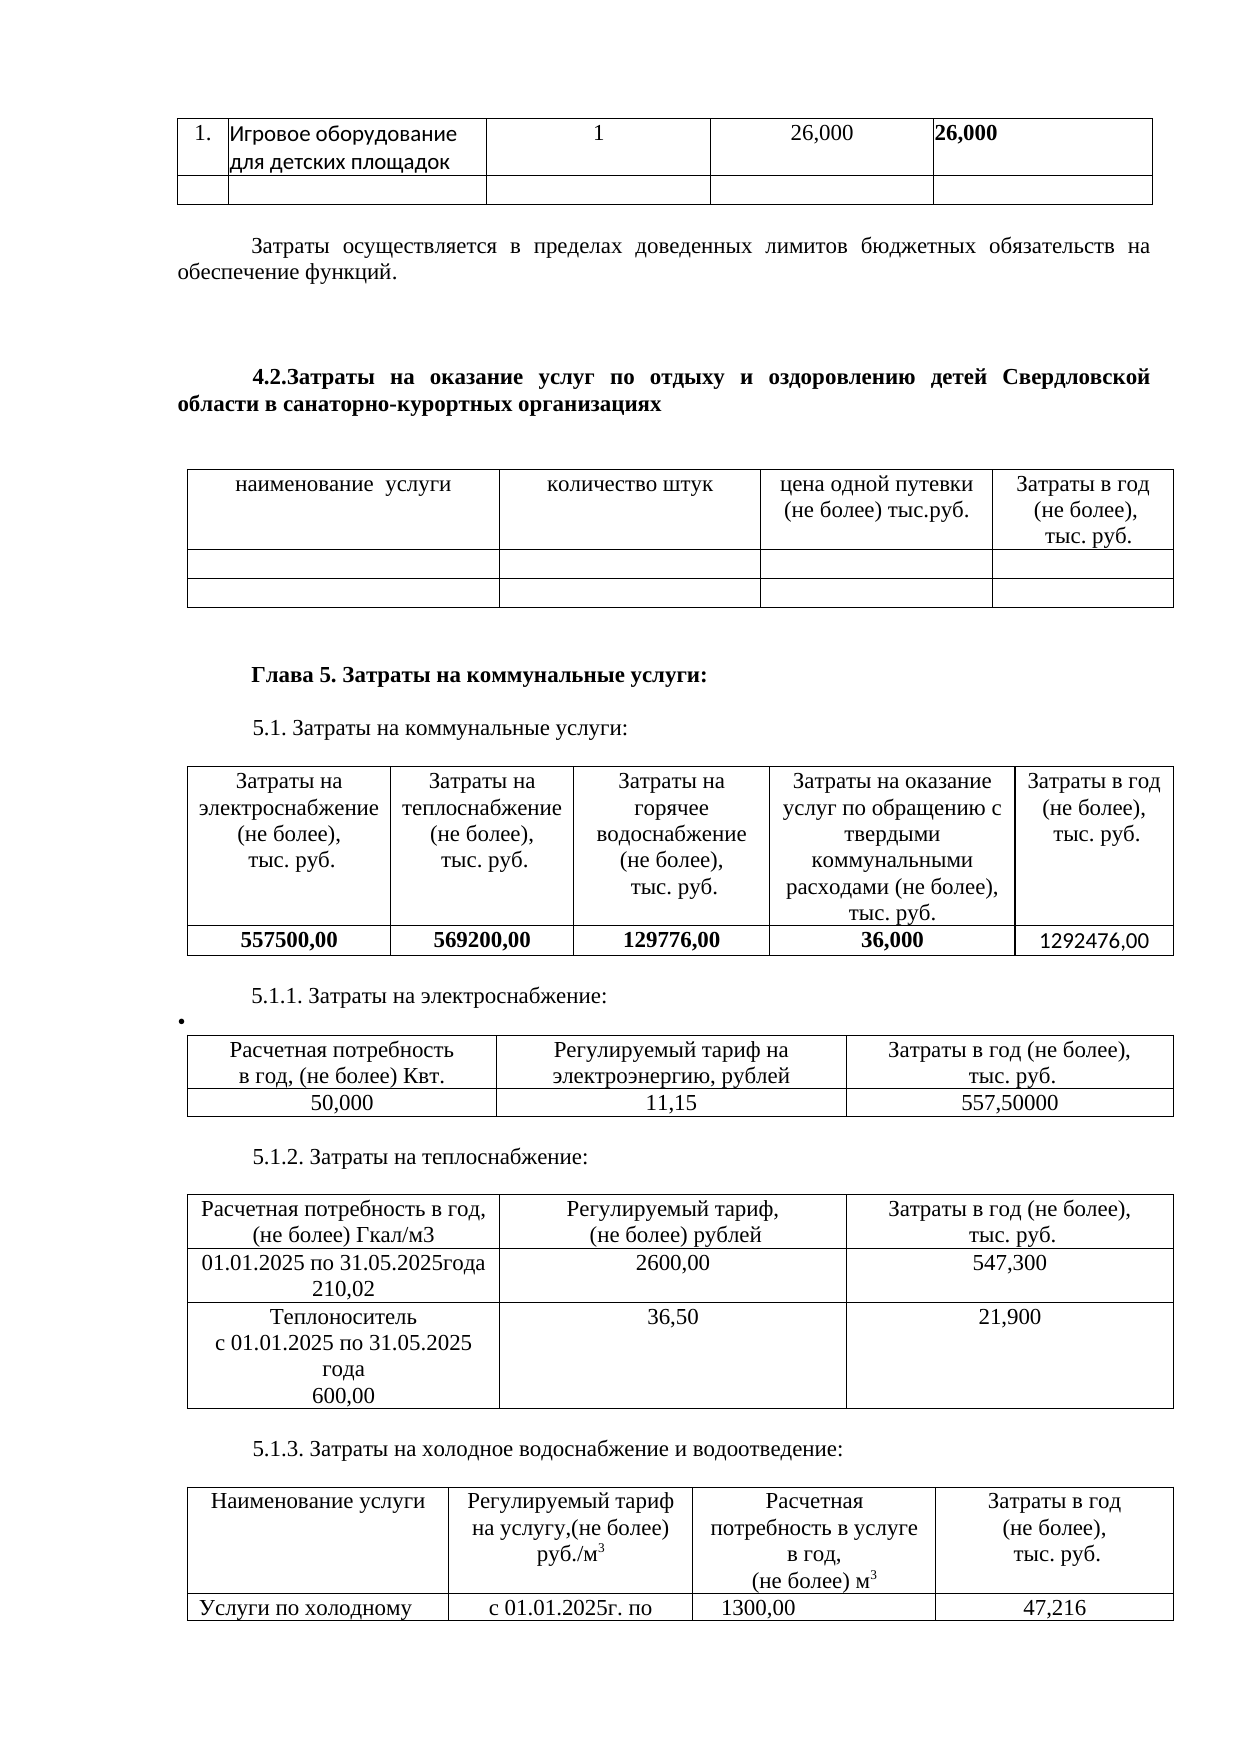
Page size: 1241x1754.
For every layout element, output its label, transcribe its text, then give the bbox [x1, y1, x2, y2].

text 5.1. Затраты на коммунальные услуги: [177, 713, 1152, 740]
table_cell [993, 550, 1173, 578]
table_cell 547,300 [847, 1249, 1173, 1302]
table_cell 2600,00 [500, 1249, 846, 1302]
table_header Затраты на теплоснабжение (не более), тыс. руб. [391, 767, 573, 925]
table_cell [188, 550, 499, 578]
table_cell [229, 176, 486, 204]
table_header Затраты в год (не более), тыс. руб. [1016, 767, 1173, 925]
table_cell 557,50000 [847, 1089, 1173, 1116]
table_cell 01.01.2025 по 31.05.2025года 210,02 [188, 1249, 499, 1302]
table_header Расчетная потребность в услуге в год, (не более) м3 [693, 1488, 935, 1593]
table_cell 50,000 [188, 1089, 496, 1116]
table_header Затраты в год (не более), тыс. руб. [936, 1488, 1173, 1593]
table_cell 1 [487, 119, 710, 175]
table_cell [711, 176, 933, 204]
table_cell [487, 176, 710, 204]
table_header Расчетная потребность в год, (не более) Гкал/м3 [188, 1195, 499, 1248]
table_cell 129776,00 [574, 926, 769, 954]
table_header наименование услуги [188, 470, 499, 549]
table_header Затраты в год (не более), тыс. руб. [847, 1036, 1173, 1088]
table_header Затраты на оказание услуг по обращению с твердыми коммунальными расходами (не более), тыс. руб. [770, 767, 1014, 925]
text 5.1.2. Затраты на теплоснабжение: [177, 1143, 1152, 1169]
table_header Регулируемый тариф на электроэнергию, рублей [497, 1036, 846, 1088]
text Глава 5. Затраты на коммунальные услуги: [177, 661, 1152, 687]
table_header Наименование услуги [188, 1488, 448, 1593]
table_header Затраты в год (не более), тыс. руб. [993, 470, 1173, 549]
table_cell 36,000 [770, 926, 1014, 954]
text 5.1.1. Затраты на электроснабжение: [177, 982, 1152, 1008]
table_cell [761, 550, 992, 578]
table_cell 1. [178, 119, 228, 175]
table_cell 557500,00 [188, 926, 390, 954]
table_cell 11,15 [497, 1089, 846, 1116]
table_header Затраты в год (не более), тыс. руб. [847, 1195, 1173, 1248]
table_cell [993, 579, 1173, 607]
table_cell 1292476,00 [1016, 926, 1173, 954]
table_cell [188, 579, 499, 607]
table_header Расчетная потребность в год, (не более) Квт. [188, 1036, 496, 1088]
table_cell [500, 550, 760, 578]
table_cell [178, 176, 228, 204]
table_cell 1300,00 [693, 1594, 935, 1620]
table_cell Игровое оборудование для детских площадок [229, 119, 486, 175]
table_cell 569200,00 [391, 926, 573, 954]
table_header Затраты на электроснабжение (не более), тыс. руб. [188, 767, 390, 925]
table_cell 26,000 [934, 119, 1152, 175]
table_cell 26,000 [711, 119, 933, 175]
table_cell [500, 579, 760, 607]
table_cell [449, 1594, 692, 1620]
text 4.2.Затраты на оказание услуг по отдыху и оздоровлению детей Свердловской области в санаторно-курортных организациях [177, 363, 1152, 416]
table_header количество штук [500, 470, 760, 549]
table_cell [934, 176, 1152, 204]
table_header цена одной путевки (не более) тыс.руб. [761, 470, 992, 549]
table_header Регулируемый тариф на услугу,(не более) руб./м3 [449, 1488, 692, 1593]
table_cell 36,50 [500, 1303, 846, 1408]
table_header Затраты на горячее водоснабжение (не более), тыс. руб. [574, 767, 769, 925]
table_cell [761, 579, 992, 607]
table_header Регулируемый тариф, (не более) рублей [500, 1195, 846, 1248]
table_cell Теплоноситель с 01.01.2025 по 31.05.2025 года 600,00 [188, 1303, 499, 1408]
text Затраты осуществляется в пределах доведенных лимитов бюджетных обязательств на обеспечение функций. [177, 232, 1152, 284]
text 5.1.3. Затраты на холодное водоснабжение и водоотведение: [177, 1436, 1152, 1462]
table_cell 47,216 [936, 1594, 1173, 1620]
table_cell 21,900 [847, 1303, 1173, 1408]
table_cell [188, 1594, 448, 1620]
